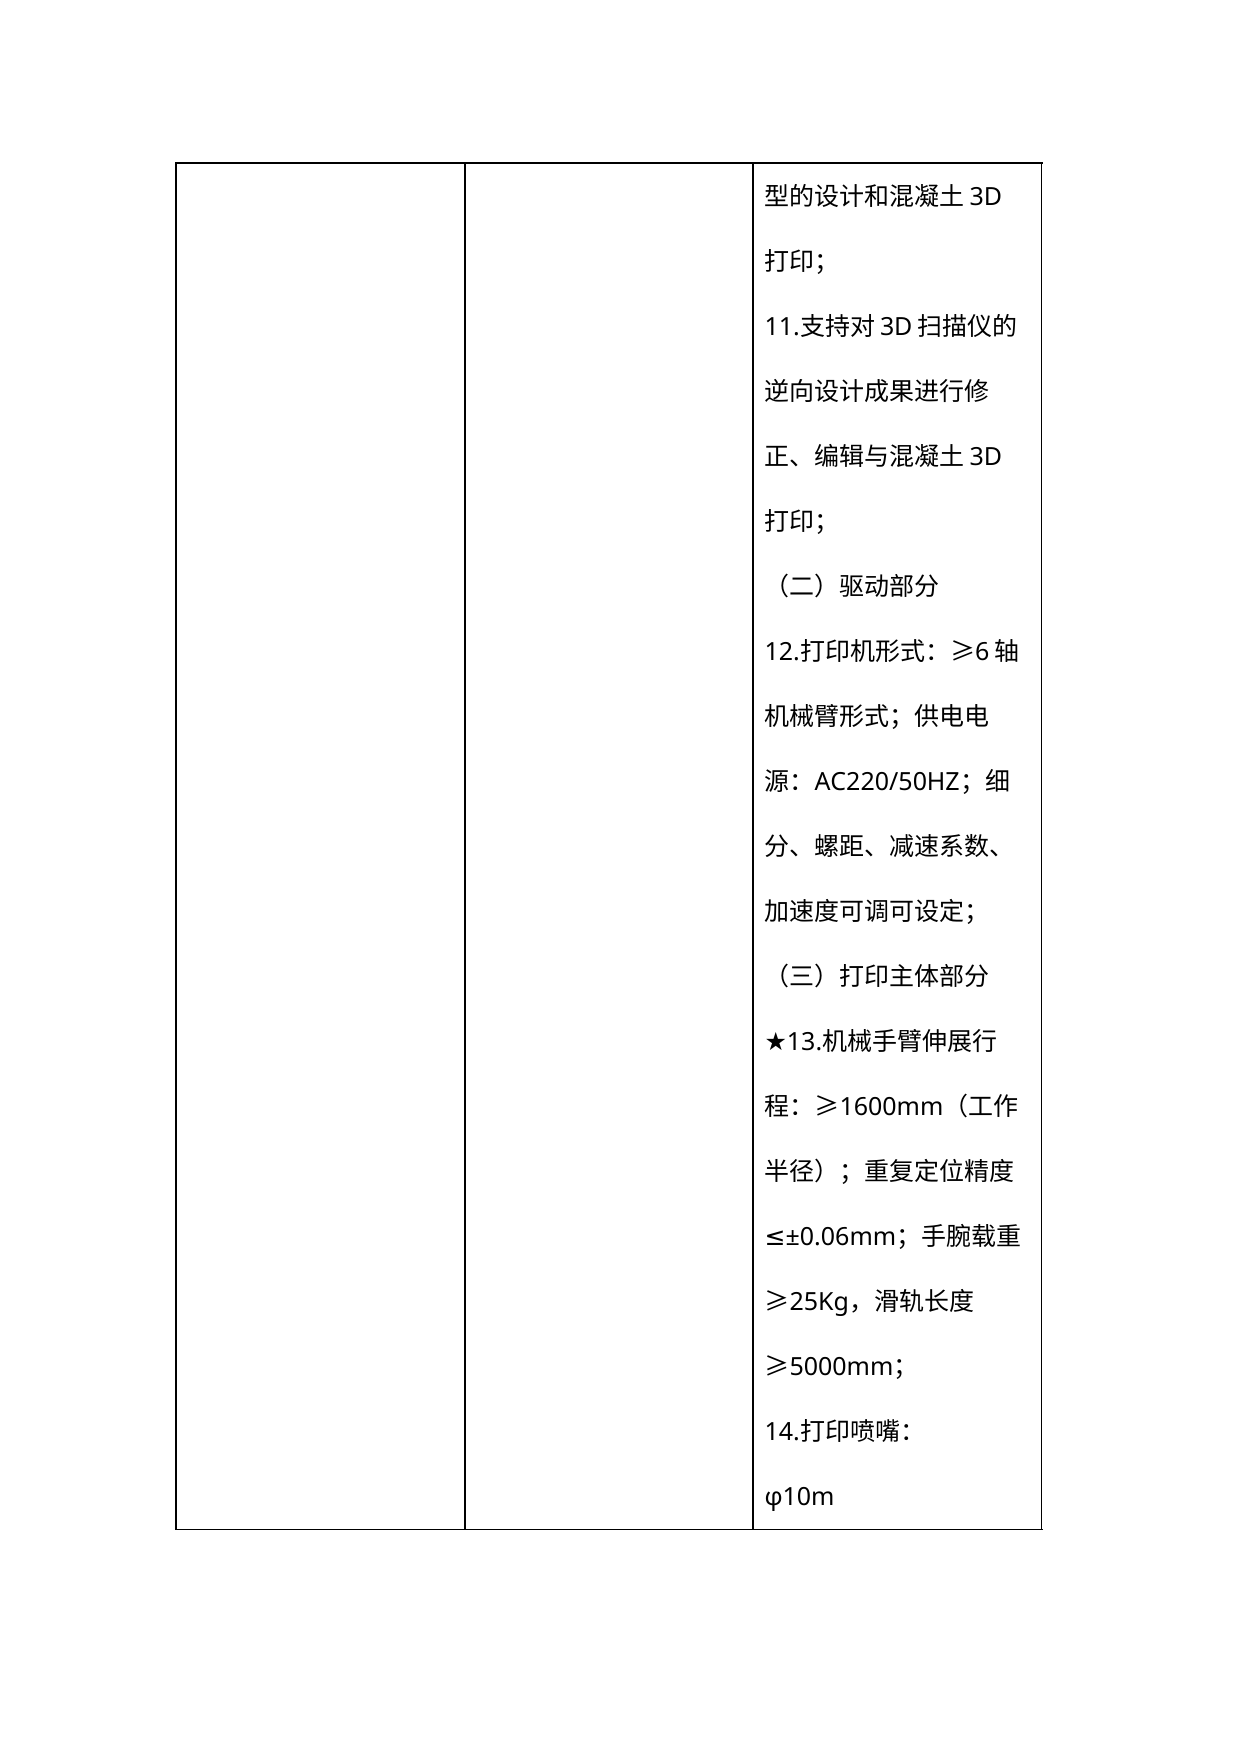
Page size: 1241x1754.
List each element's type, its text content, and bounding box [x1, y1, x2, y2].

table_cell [754, 164, 1041, 1528]
table_cell [466, 164, 752, 1528]
table_cell 2 [177, 164, 464, 1528]
